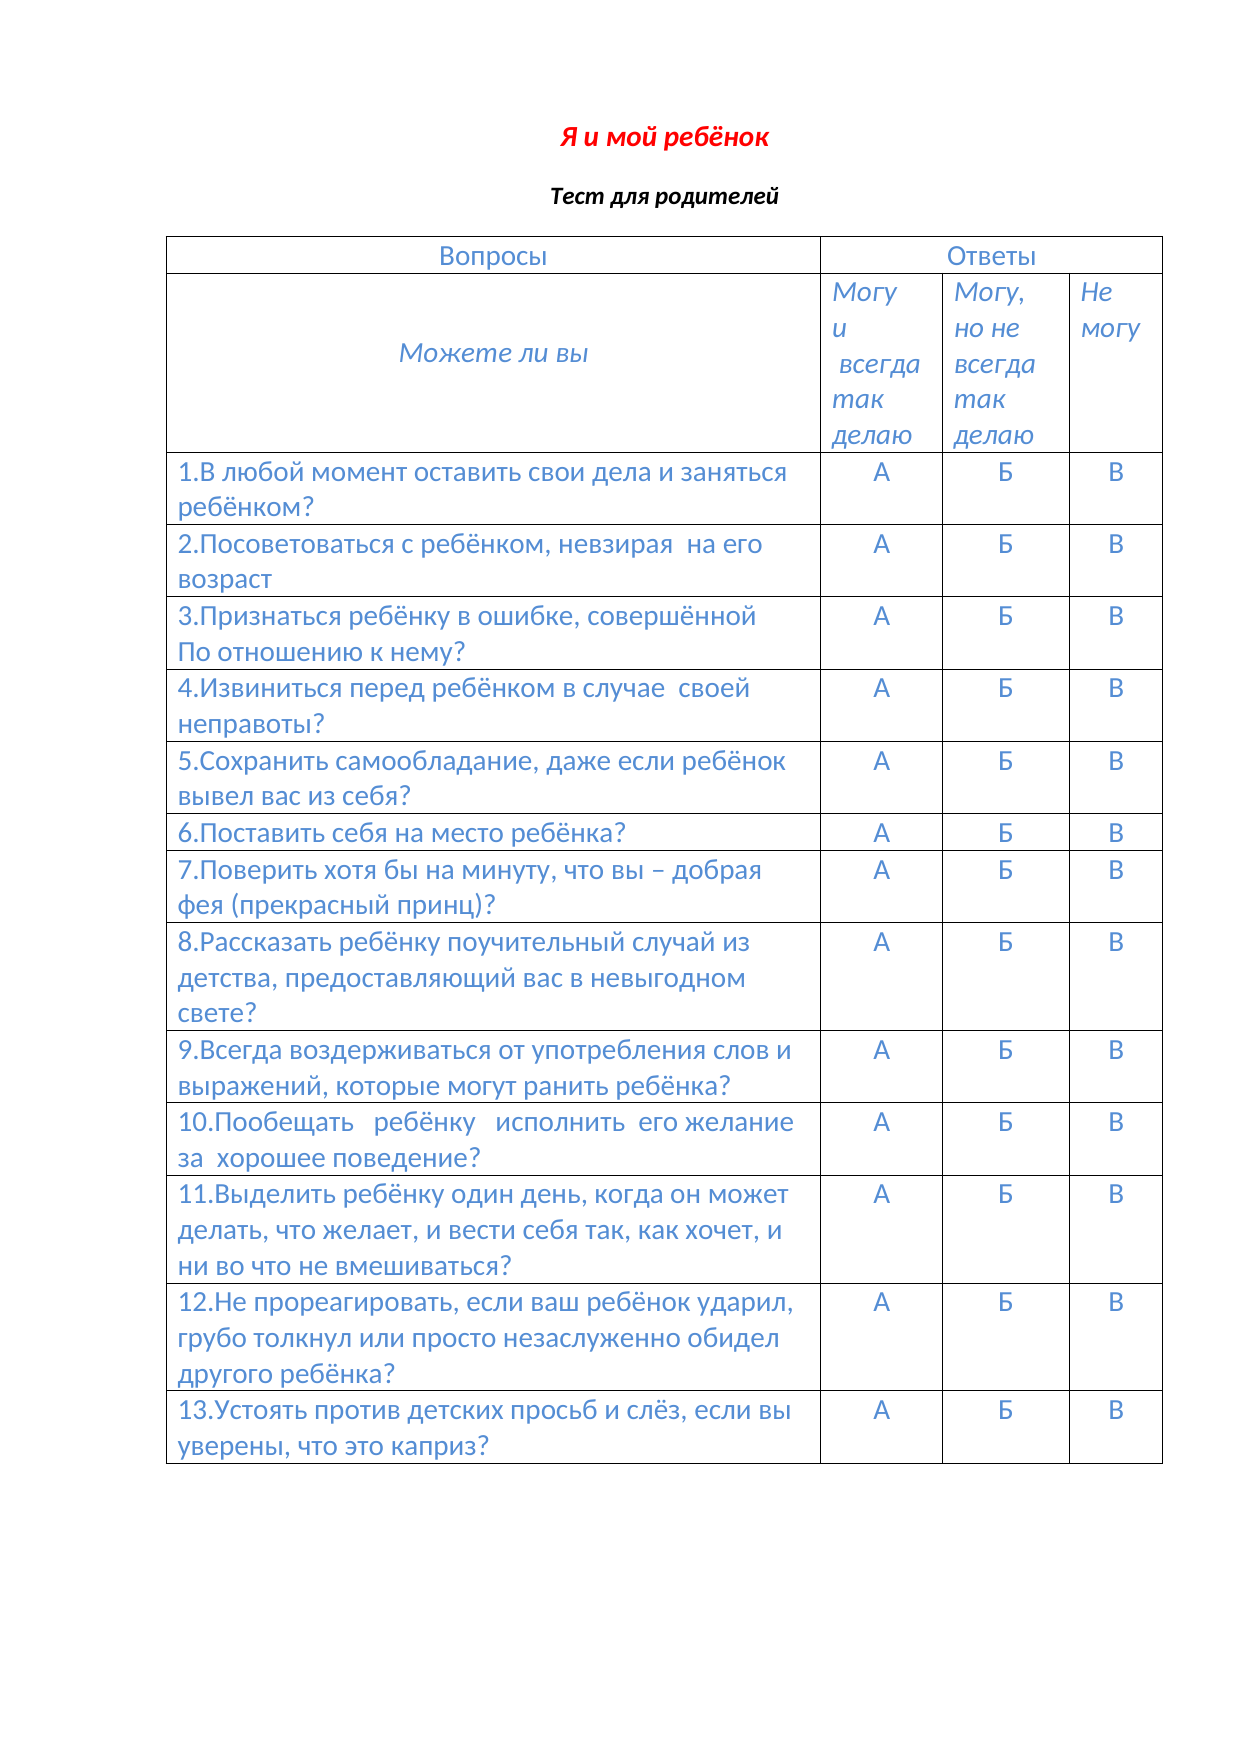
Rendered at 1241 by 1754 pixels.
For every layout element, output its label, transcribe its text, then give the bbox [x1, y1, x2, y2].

table_cell В [1070, 597, 1162, 668]
table_cell Б [943, 670, 1069, 741]
table_cell Б [943, 1391, 1069, 1463]
table_cell Б [943, 525, 1069, 596]
table_cell А [821, 1284, 942, 1390]
table_cell Б [943, 851, 1069, 922]
table_cell В [1070, 670, 1162, 741]
table_cell Б [943, 1031, 1069, 1102]
text Я и мой ребёнок [177, 118, 1152, 154]
table_cell В [1070, 814, 1162, 850]
table_cell 1.В любой момент оставить свои дела и заняться ребёнком? [167, 453, 820, 524]
table_cell Не могу [1070, 274, 1162, 452]
table_cell Б [943, 814, 1069, 850]
table_cell А [821, 1103, 942, 1174]
table_cell Б [943, 453, 1069, 524]
table_cell Б [943, 1176, 1069, 1282]
table_cell 8.Рассказать ребёнку поучительный случай из детства, предоставляющий вас в невыгодном свете? [167, 923, 820, 1030]
table_cell 12.Не прореагировать, если ваш ребёнок ударил, грубо толкнул или просто незаслуженно обидел другого ребёнка? [167, 1284, 820, 1390]
table_cell А [821, 453, 942, 524]
table_cell В [1070, 742, 1162, 813]
table_header Ответы [821, 237, 1162, 272]
table_cell В [1070, 525, 1162, 596]
table_cell 9.Всегда воздерживаться от употребления слов и выражений, которые могут ранить ребёнка? [167, 1031, 820, 1102]
table_cell А [821, 814, 942, 850]
table_cell В [1070, 1103, 1162, 1174]
table_cell 2.Посоветоваться с ребёнком, невзирая на его возраст [167, 525, 820, 596]
table_cell Могу, но не всегда так делаю [943, 274, 1069, 452]
table_cell А [821, 1391, 942, 1463]
table_cell А [821, 1031, 942, 1102]
table_cell Б [943, 1103, 1069, 1174]
table_cell А [821, 670, 942, 741]
table_cell В [1070, 1284, 1162, 1390]
table_cell В [1070, 1176, 1162, 1282]
table_cell В [1070, 1391, 1162, 1463]
table_cell 10.Пообещать ребёнку исполнить его желание за хорошее поведение? [167, 1103, 820, 1174]
table_cell 6.Поставить себя на место ребёнка? [167, 814, 820, 850]
text Тест для родителей [177, 180, 1152, 210]
table_cell Б [943, 923, 1069, 1030]
table_cell В [1070, 851, 1162, 922]
table_cell 7.Поверить хотя бы на минуту, что вы – добрая фея (прекрасный принц)? [167, 851, 820, 922]
table_cell А [821, 525, 942, 596]
table_cell 4.Извиниться перед ребёнком в случае своей неправоты? [167, 670, 820, 741]
table_cell 13.Устоять против детских просьб и слёз, если вы уверены, что это каприз? [167, 1391, 820, 1463]
table_cell А [821, 851, 942, 922]
table_cell 11.Выделить ребёнку один день, когда он может делать, что желает, и вести себя так, как хочет, и ни во что не вмешиваться? [167, 1176, 820, 1282]
table_cell В [1070, 923, 1162, 1030]
table_cell В [1070, 1031, 1162, 1102]
table_cell 3.Признаться ребёнку в ошибке, совершённой По отношению к нему? [167, 597, 820, 668]
table_cell В [1070, 453, 1162, 524]
table_cell А [821, 923, 942, 1030]
table_cell Б [943, 742, 1069, 813]
table_header Вопросы [167, 237, 820, 272]
table_cell А [821, 597, 942, 668]
table_cell Б [943, 1284, 1069, 1390]
table_cell Могу и всегда так делаю [821, 274, 942, 452]
table_cell А [821, 1176, 942, 1282]
table_cell 5.Сохранить самообладание, даже если ребёнок вывел вас из себя? [167, 742, 820, 813]
table_cell Б [943, 597, 1069, 668]
table_cell А [821, 742, 942, 813]
table_cell Можете ли вы [167, 274, 820, 452]
